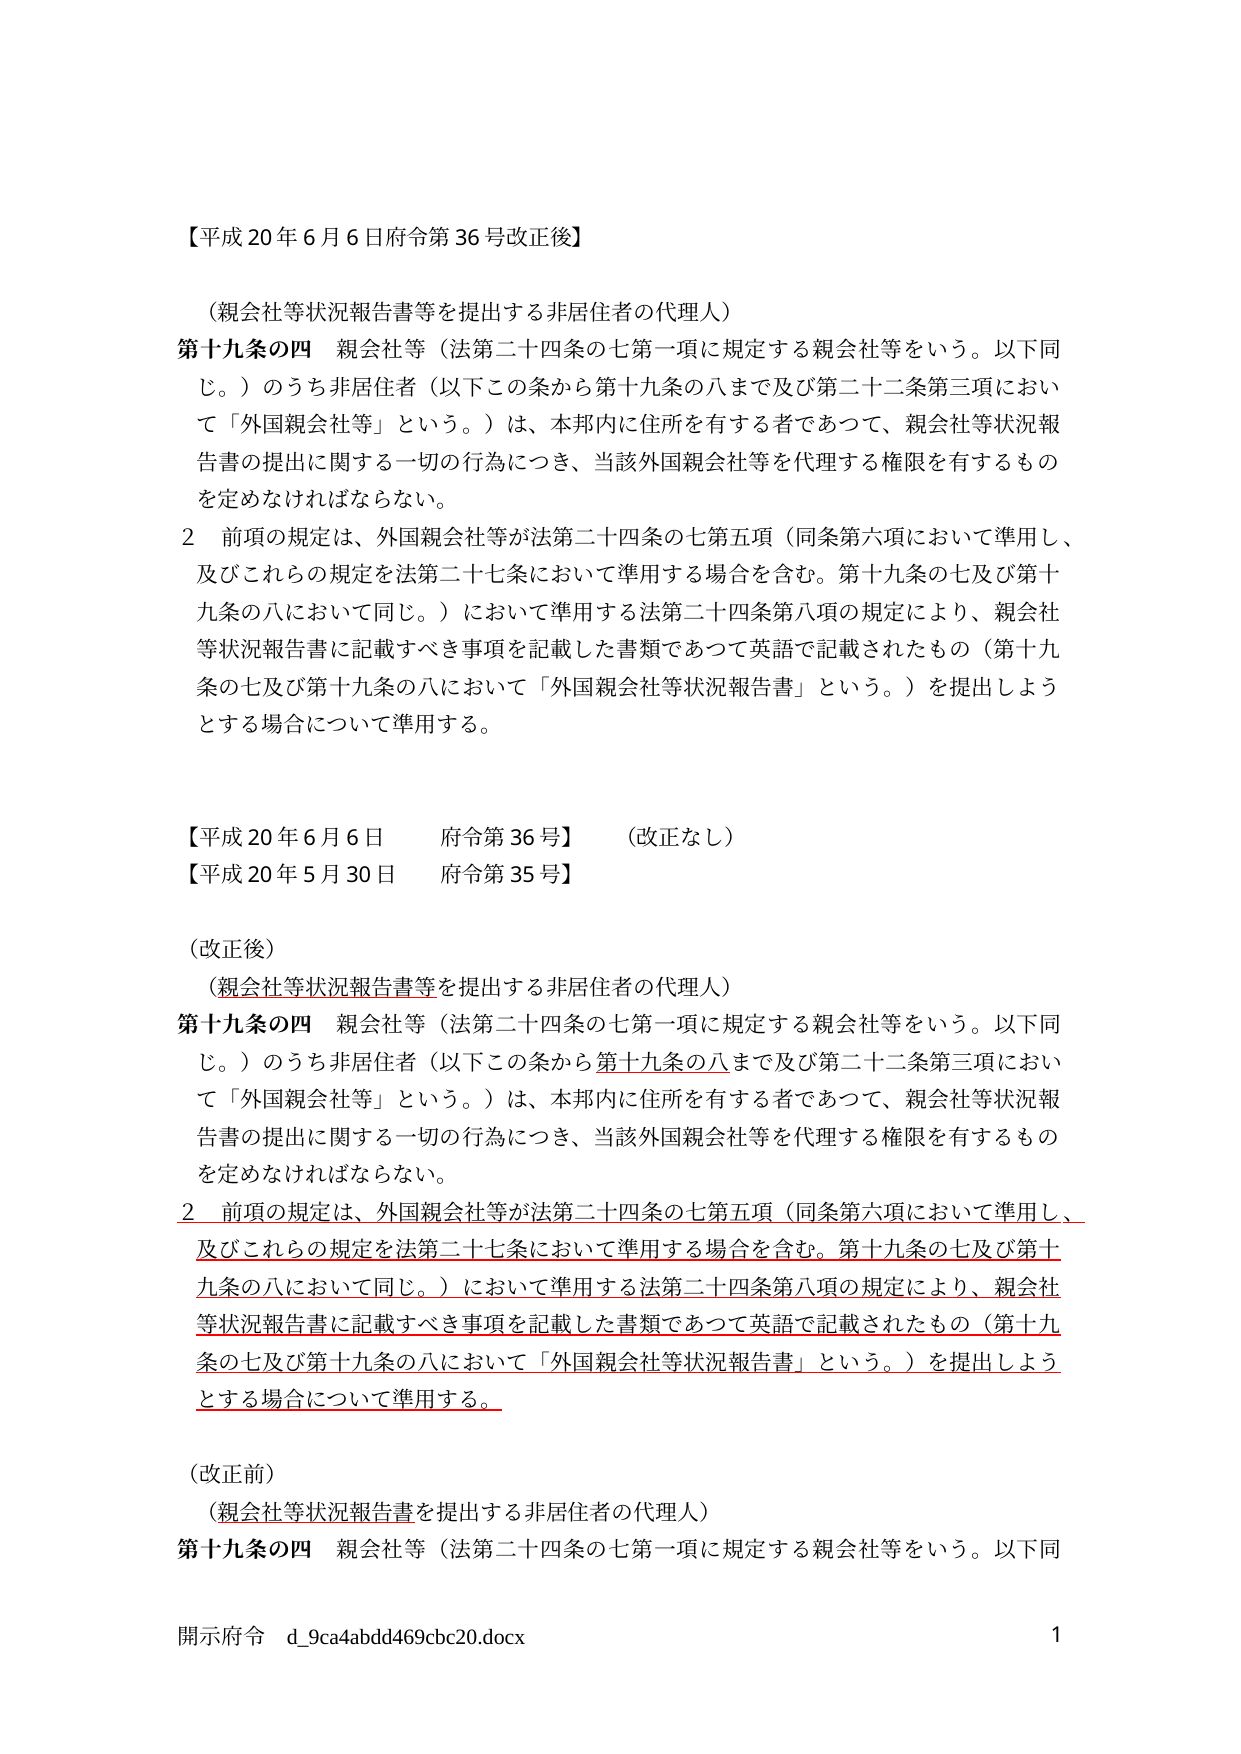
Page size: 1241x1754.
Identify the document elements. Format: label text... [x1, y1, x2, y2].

text 第十九条の四 親会社等（法第二十四条の七第一項に規定する親会社等をいう。以下同じ。）のうち非居住者（以下この条から第十九条の八まで及び第二十二条第三項において「外国親会社等」という。）は、本邦内に住所を有する者であつて、親会社等状況報告書の提出に関する一切の行為につき、当該外国親会社等を代理する権限を有するものを定めなければならない。 [177, 1004, 1063, 1192]
text （改正後） [177, 929, 1063, 967]
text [177, 1529, 1063, 1567]
text （親会社等状況報告書を提出する非居住者の代理人） [196, 1492, 1063, 1529]
text （親会社等状況報告書等を提出する非居住者の代理人） [196, 967, 1063, 1004]
text 【平成20年6月6日府令第36号改正後】 [177, 217, 1063, 254]
text ２ 前項の規定は、外国親会社等が法第二十四条の七第五項（同条第六項において準用し、及びこれらの規定を法第二十七条において準用する場合を含む。第十九条の七及び第十九条の八において同じ。）において準用する法第二十四条第八項の規定により、親会社等状況報告書に記載すべき事項を記載した書類であつて英語で記載されたもの（第十九条の七及び第十九条の八において「外国親会社等状況報告書」という。）を提出しようとする場合について準用する。 [177, 517, 1063, 742]
text 第十九条の四 親会社等（法第二十四条の七第一項に規定する親会社等をいう。以下同じ。）のうち非居住者（以下この条から第十九条の八まで及び第二十二条第三項において「外国親会社等」という。）は、本邦内に住所を有する者であつて、親会社等状況報告書の提出に関する一切の行為につき、当該外国親会社等を代理する権限を有するものを定めなければならない。 [177, 329, 1063, 517]
text ２ 前項の規定は、外国親会社等が法第二十四条の七第五項（同条第六項において準用し、及びこれらの規定を法第二十七条において準用する場合を含む。第十九条の七及び第十九条の八において同じ。）において準用する法第二十四条第八項の規定により、親会社等状況報告書に記載すべき事項を記載した書類であつて英語で記載されたもの（第十九条の七及び第十九条の八において「外国親会社等状況報告書」という。）を提出しようとする場合について準用する。 [177, 1192, 1063, 1417]
text 【平成20年5月30日 府令第35号】 [177, 854, 1063, 892]
text （親会社等状況報告書等を提出する非居住者の代理人） [196, 292, 1063, 329]
text 【平成20年6月6日 府令第36号】 （改正なし） [177, 817, 1063, 854]
text （改正前） [177, 1454, 1063, 1492]
